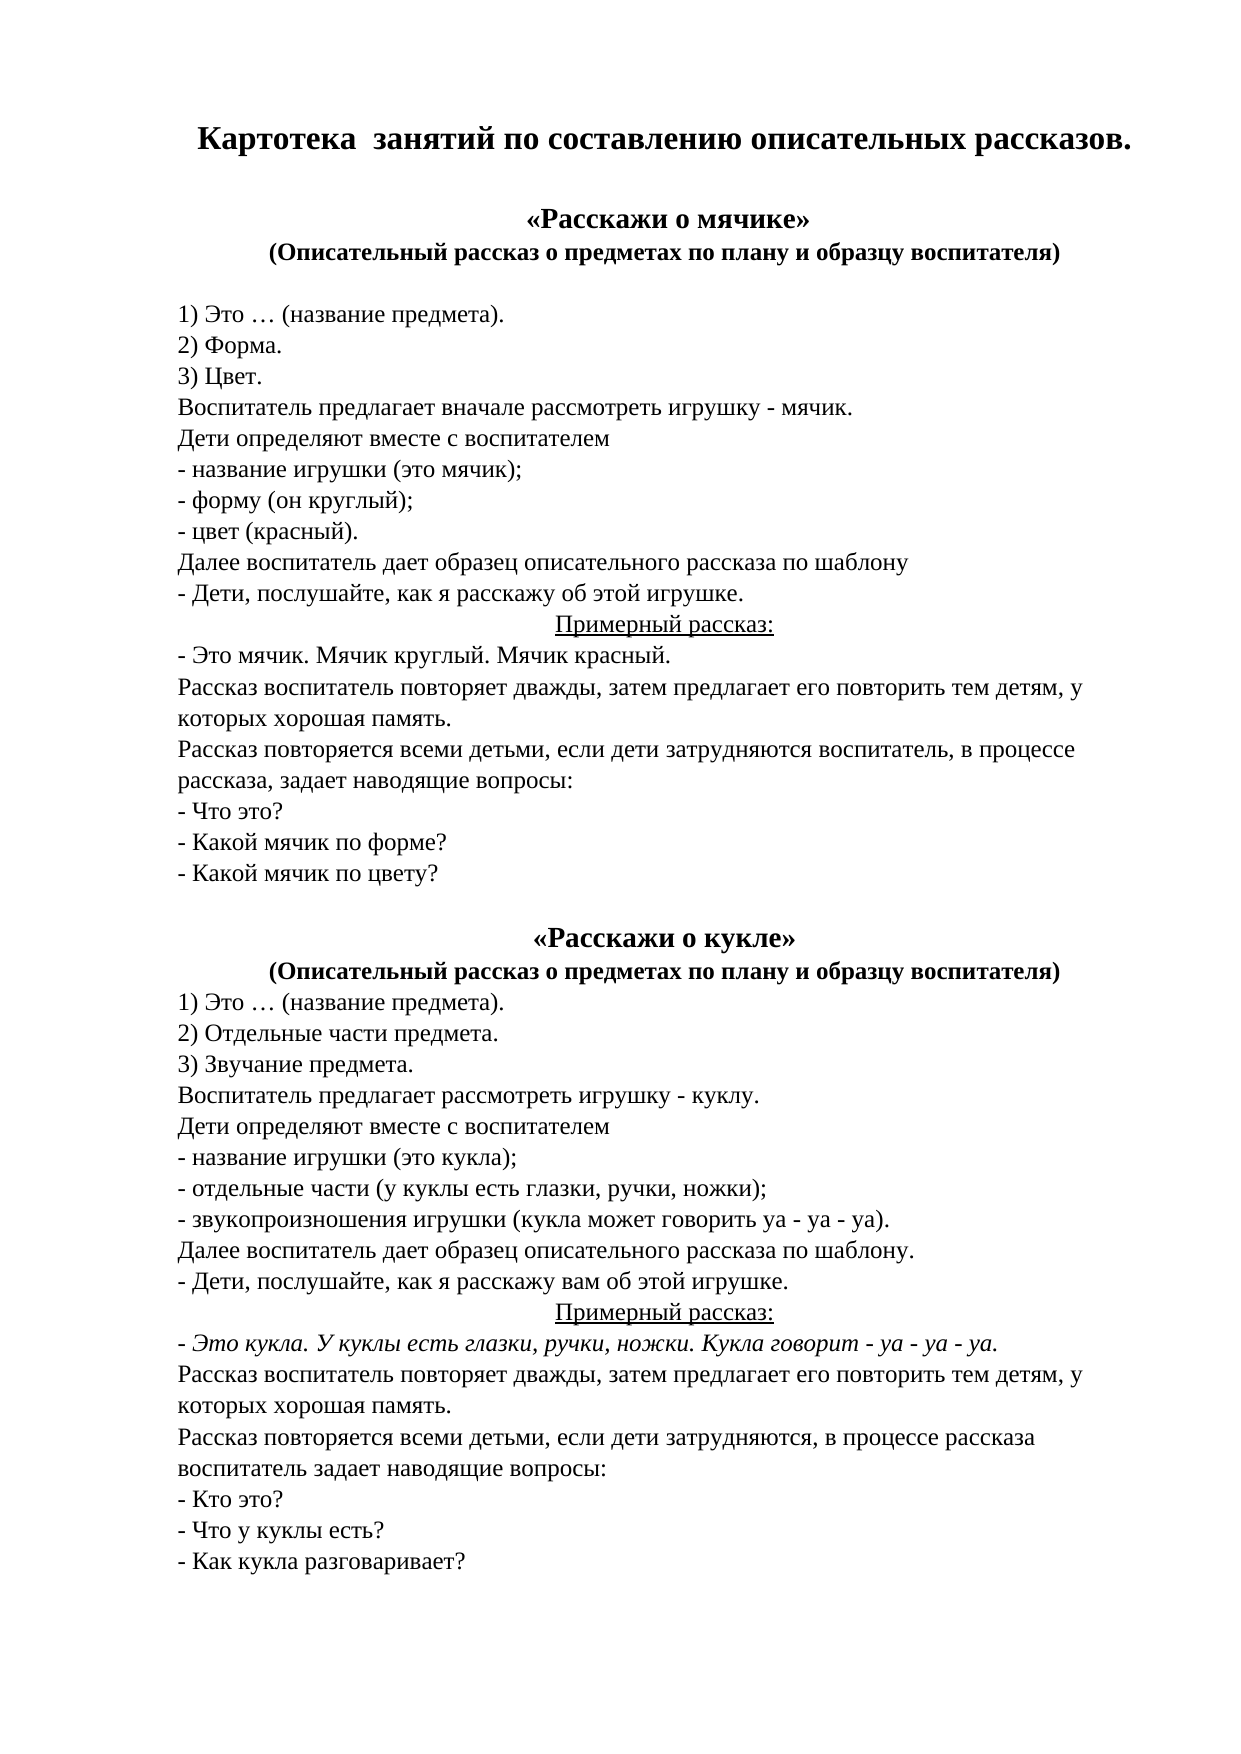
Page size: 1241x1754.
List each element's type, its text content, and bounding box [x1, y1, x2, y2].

text - Это кукла. У куклы есть глазки, ручки, ножки. Кукла говорит - ya - ya - ya. [177, 1328, 1152, 1357]
text 1) Это … (название предмета). [177, 299, 1152, 328]
text Далее воспитатель дает образец описательного рассказа по шаблону. [177, 1235, 1152, 1264]
text Рассказ воспитатель повторяет дважды, затем предлагает его повторить тем детям, у которых хорошая память. [177, 672, 1152, 731]
text - форму (он круглый); [177, 485, 1152, 514]
text - Что у куклы есть? [177, 1515, 1152, 1543]
text «Расскажи о мячике» [177, 201, 1152, 234]
text Рассказ повторяется всеми детьми, если дети затрудняются воспитатель, в процессе рассказа, задает наводящие вопросы: [177, 734, 1152, 793]
text - Дети, послушайте, как я расскажу вам об этой игрушке. [177, 1266, 1152, 1295]
text Рассказ воспитатель повторяет дважды, затем предлагает его повторить тем детям, у которых хорошая память. [177, 1359, 1152, 1419]
text «Расскажи о кукле» [177, 920, 1152, 953]
text 1) Это … (название предмета). [177, 987, 1152, 1016]
text (Oписательный рассказ о предметах по плану и образцу воспитателя) [177, 956, 1152, 985]
text Далее воспитатель дает образец описательного рассказа по шаблону [177, 547, 1152, 576]
text - Как кукла разговаривает? [177, 1546, 1152, 1574]
text Примерный рассказ: [177, 1297, 1152, 1326]
text - отдельные части (у куклы есть глазки, ручки, ножки); [177, 1173, 1152, 1202]
text 2) Отдельные части предмета. [177, 1018, 1152, 1047]
text 3) Звучание предмета. [177, 1049, 1152, 1078]
text - название игрушки (это кукла); [177, 1142, 1152, 1171]
text - Что это? [177, 796, 1152, 824]
text - цвет (красный). [177, 516, 1152, 545]
text 2) Форма. [177, 330, 1152, 359]
text Рассказ повторяется всеми детьми, если дети затрудняются, в процессе рассказа воспитатель задает наводящие вопросы: [177, 1422, 1152, 1481]
text Воспитатель предлагает рассмотреть игрушку - куклу. [177, 1080, 1152, 1109]
text - Дети, послушайте, как я расскажу об этой игрушке. [177, 578, 1152, 607]
text - Это мячик. Мячик круглый. Мячик красный. [177, 641, 1152, 669]
text Дети определяют вместе с воспитателем [177, 423, 1152, 452]
text Воспитатель предлагает вначале рассмотреть игрушку - мячик. [177, 392, 1152, 421]
text - Какой мячик по цвету? [177, 858, 1152, 887]
text - название игрушки (это мячик); [177, 454, 1152, 483]
text Примерный рассказ: [177, 609, 1152, 638]
text - Какой мячик по форме? [177, 827, 1152, 856]
text (Oписательный рассказ о предметах по плану и образцу воспитателя) [177, 237, 1152, 266]
text Картотека занятий по составлению описательных рассказов. [177, 118, 1152, 156]
text - звукопроизношения игрушки (кукла может говорить ya - ya - ya). [177, 1204, 1152, 1233]
text 3) Цвет. [177, 361, 1152, 390]
text Дети определяют вместе с воспитателем [177, 1111, 1152, 1140]
text - Кто это? [177, 1484, 1152, 1512]
